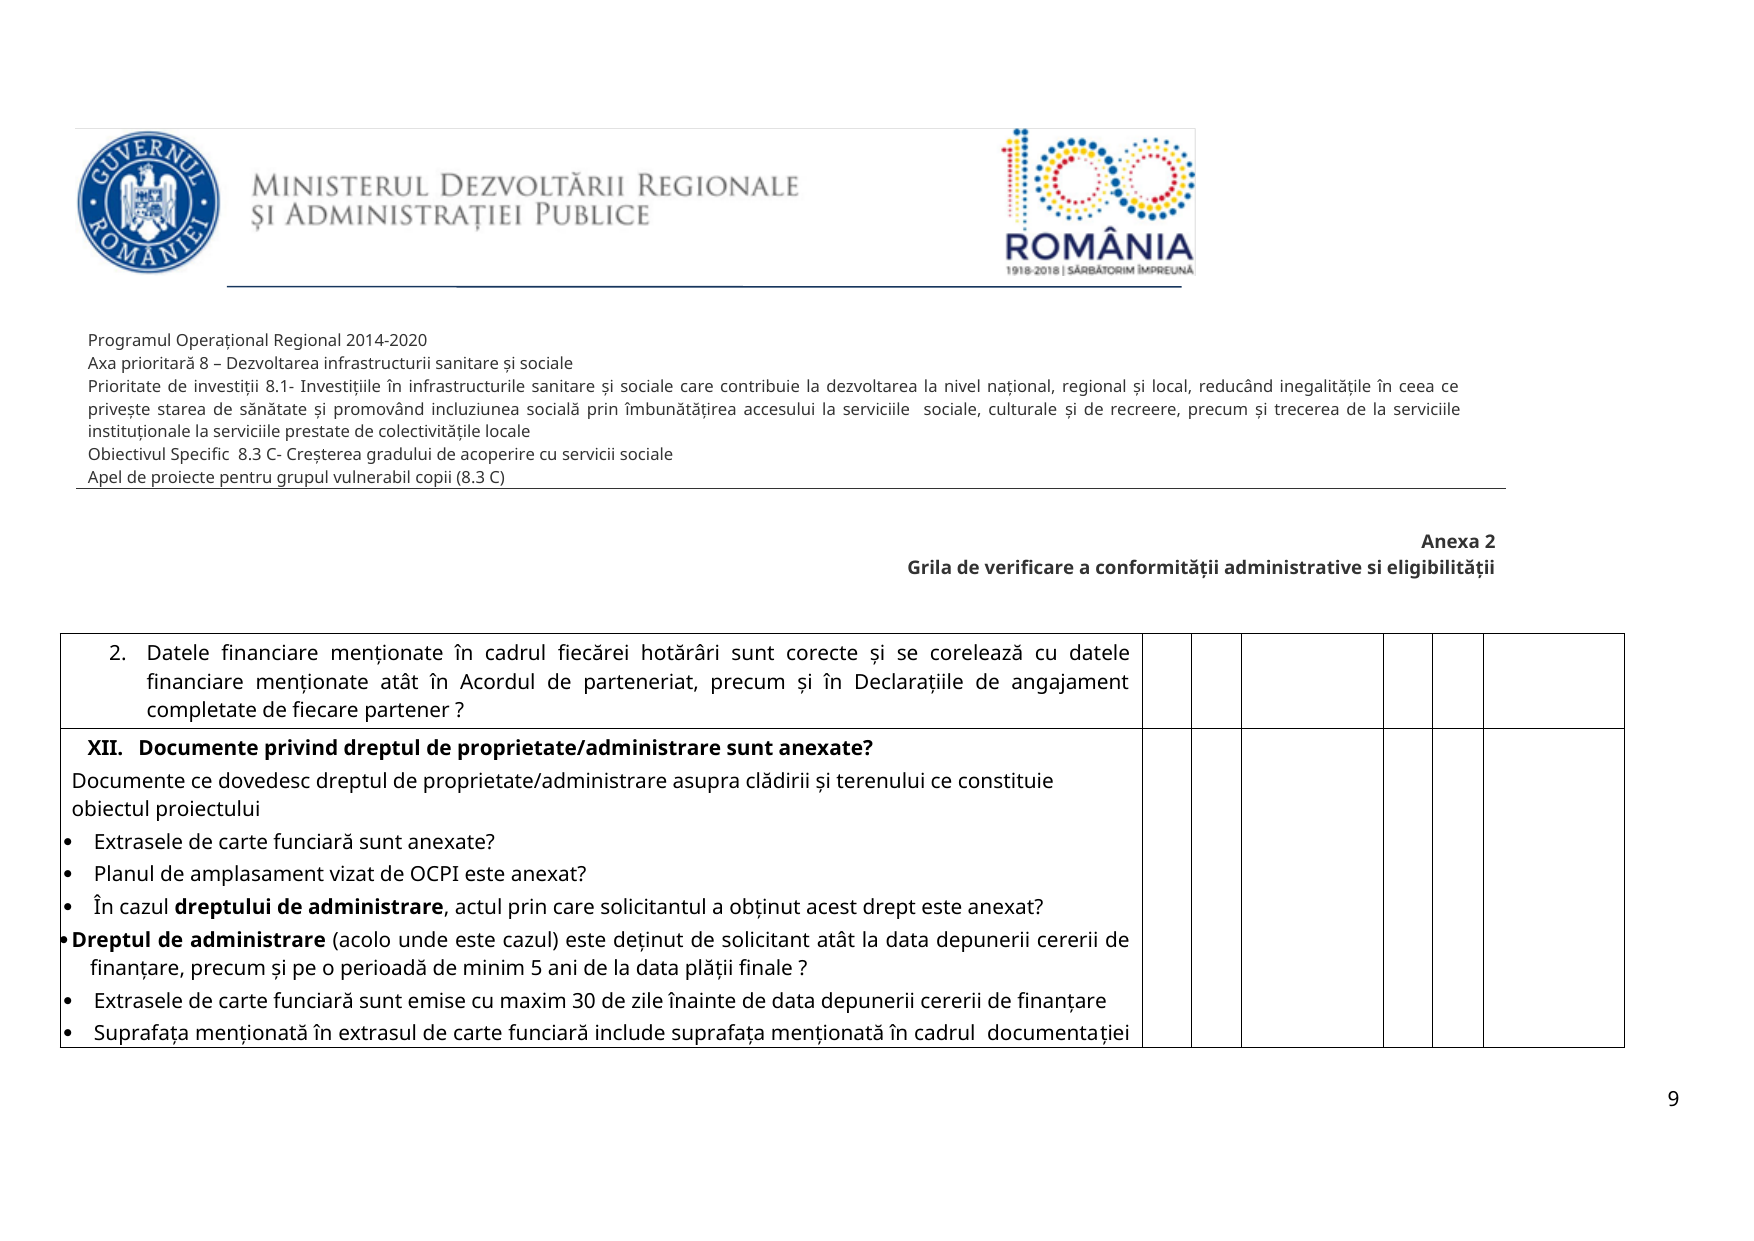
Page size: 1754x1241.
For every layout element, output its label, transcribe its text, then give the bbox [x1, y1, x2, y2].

table_cell [1433, 729, 1483, 1047]
table_cell [1384, 729, 1432, 1047]
table_cell Documente privind dreptul de proprietate/administrare sunt anexate? Documente ce dovedesc dreptul de proprietate/administrare asupra clădirii şi terenului ce constituie obiectul proiectului Extrasele de carte funciară sunt anexate? Planul de amplasament vizat de OCPI este anexat? În cazul dreptului de administrare, actul prin care solicitantul a obţinut acest drept este anexat? Dreptul de administrare (acolo unde este cazul) este deţinut de solicitant atât la data depunerii cererii de finanţare, precum şi pe o perioadă de minim 5 ani de la data plății finale ? Extrasele de carte funciară sunt emise cu maxim 30 de zile înainte de data depunerii cererii de finanţare Suprafaţa menţionată în extrasul de carte funciară include suprafaţa menţionată în cadrul documentației tehnico-economice pentru imobilul pe care se realizează investiția, iar informațiile se corelează cu cele menționate în cadrul cererii de finanțare, cu datele din Certificatul de Urbanism/Autorizaţia de Construire (dacă este cazul)/tabelulului centralizator al numerelor cadastrale Amplasamentul obiectului proiectului menţionat în planul de amplasament vizat de OCPI se corelează cu cel menționat în cadrul cererii de finanțare la secțiunea privind localizarea proiectului și în cadrul Certificatului de Urbanism anexat Nr. cărţilor funciare, nr. cadastrale şi numerele topo anexate corespund cu informațiile incluse în cadrul documentației-tehnico economice, iar informațiile se corelează cu cele menționate în cadrul cererii de finanțare la secțiunea privind localizarea proiectului și în cadrul CU anexat? Există Tabel cu numere cadastrale completat conform modelului (Model G la Ghidul specific), iar informaţiile menţionate în acesta sunt corelate cu cele menţionate în extrasele de carte funciară şi cu restul documentaţiei [61, 729, 1142, 1047]
table_cell [1192, 634, 1241, 728]
table_cell [1242, 729, 1383, 1047]
table_cell [1192, 729, 1241, 1047]
table_cell [1143, 729, 1191, 1047]
table_cell Hotărârile ce însoţesc acordul de parteneriat, pentru fiecare partener de a participa la asigurarea finanţării, cu indicarea sumelor cu care participă la acoperirea fiecărei categorii de cheltuieli (dacă este cazul) Hotărârea fiecărui partener de a participa la asigurarea finanţării este ataşată, pentru fiecare partener în parte ? Datele financiare menţionate în cadrul fiecărei hotărâri sunt corecte şi se corelează cu datele financiare menţionate atât în Acordul de parteneriat, precum şi în Declaraţiile de angajament completate de fiecare partener ? [61, 634, 1142, 728]
table_cell [1484, 634, 1624, 728]
table_cell [1384, 634, 1432, 728]
table_cell [1143, 634, 1191, 728]
table_cell [1242, 634, 1383, 728]
table_cell [1433, 634, 1483, 728]
picture [75, 127, 1197, 276]
table_cell [1484, 729, 1624, 1047]
